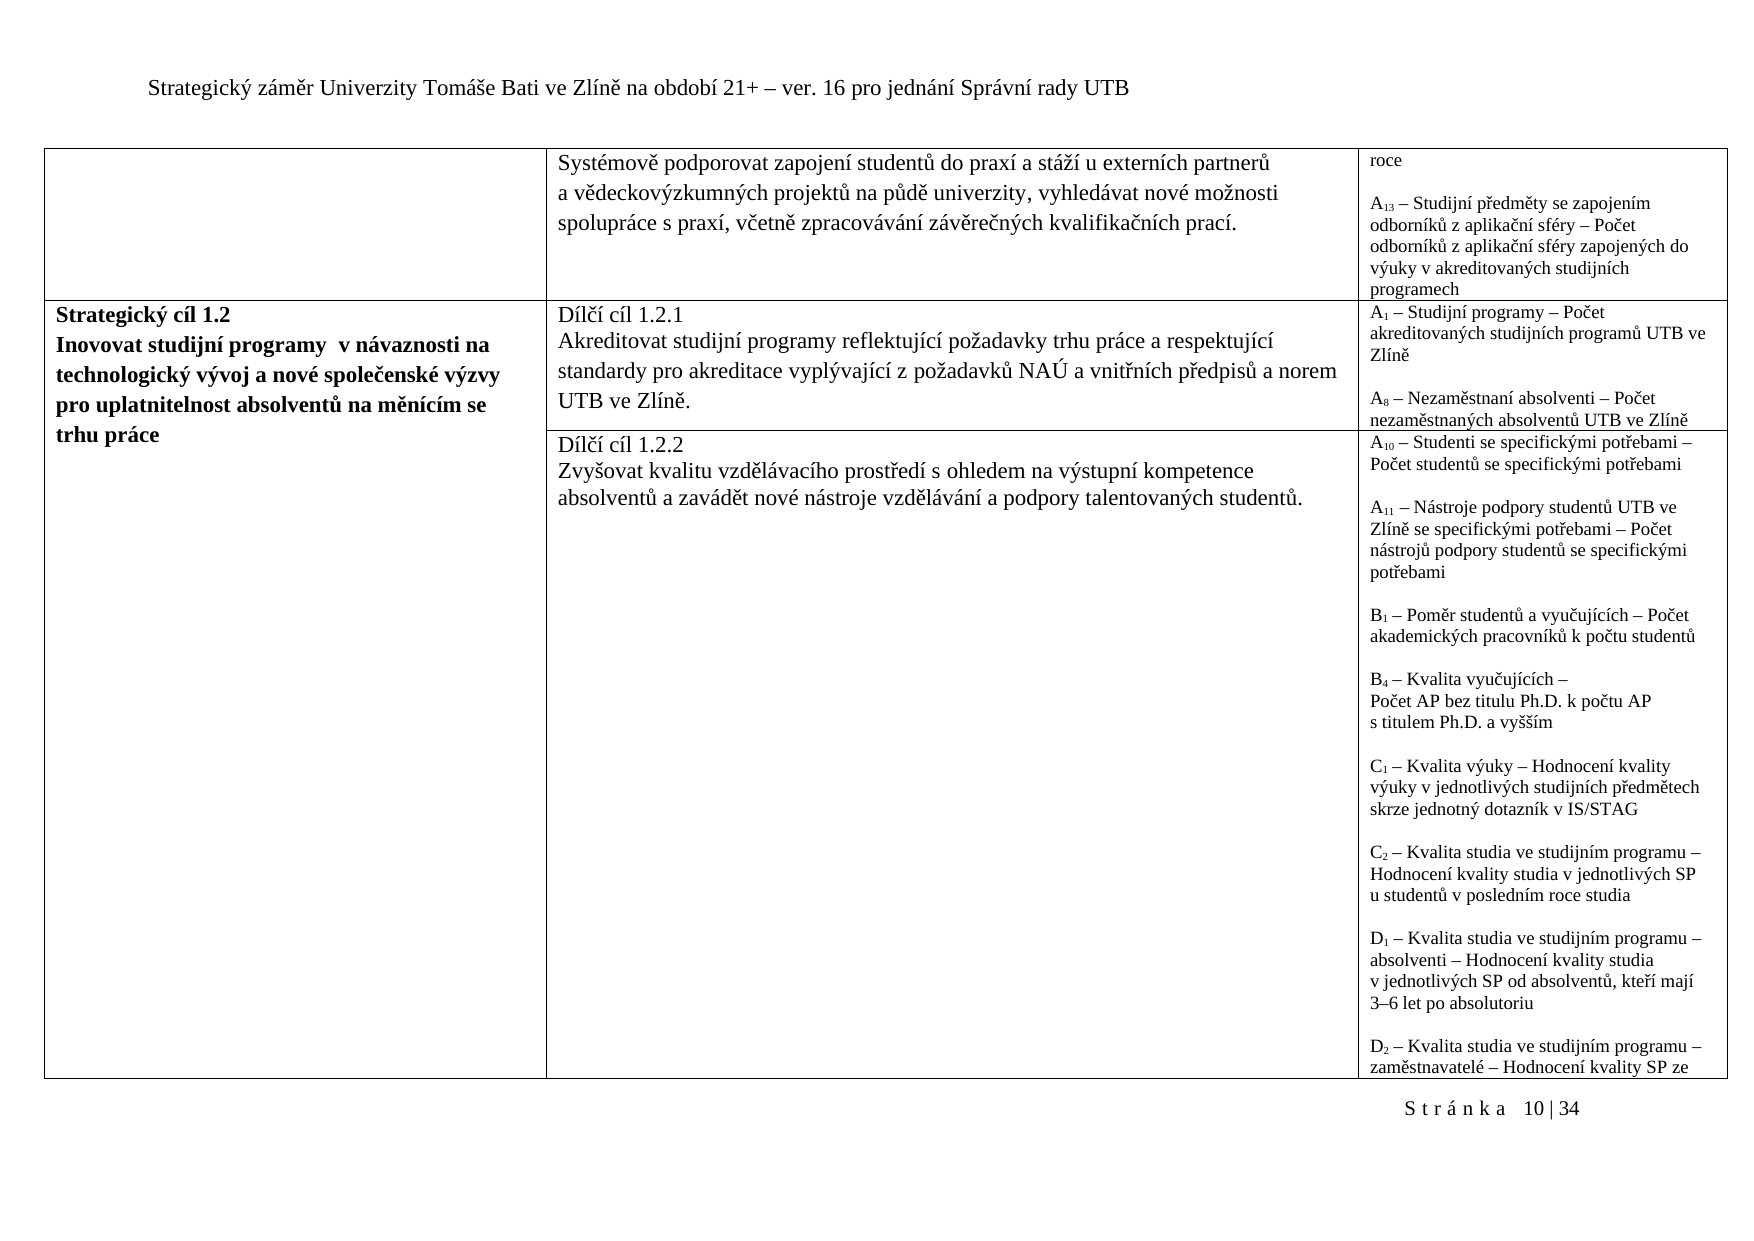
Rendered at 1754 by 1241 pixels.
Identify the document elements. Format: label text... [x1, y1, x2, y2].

table_cell A1 – Studijní programy – Počet akreditovaných studijních programů UTB ve Zlíně A8 – Nezaměstnaní absolventi – Počet nezaměstnaných absolventů UTB ve Zlíně [1359, 301, 1727, 430]
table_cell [547, 431, 1358, 1078]
table_cell Dílčí cíl 1.2.1 Akreditovat studijní programy reflektující požadavky trhu práce a respektující standardy pro akreditace vyplývající z požadavků NAÚ a vnitřních předpisů a norem UTB ve Zlíně. [547, 301, 1358, 430]
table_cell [547, 149, 1358, 300]
table_cell Strategický cíl 1.2 Inovovat studijní programy v návaznosti na technologický vývoj a nové společenské výzvy pro uplatnitelnost absolventů na měnícím se trhu práce [45, 301, 546, 1078]
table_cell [1359, 149, 1727, 300]
